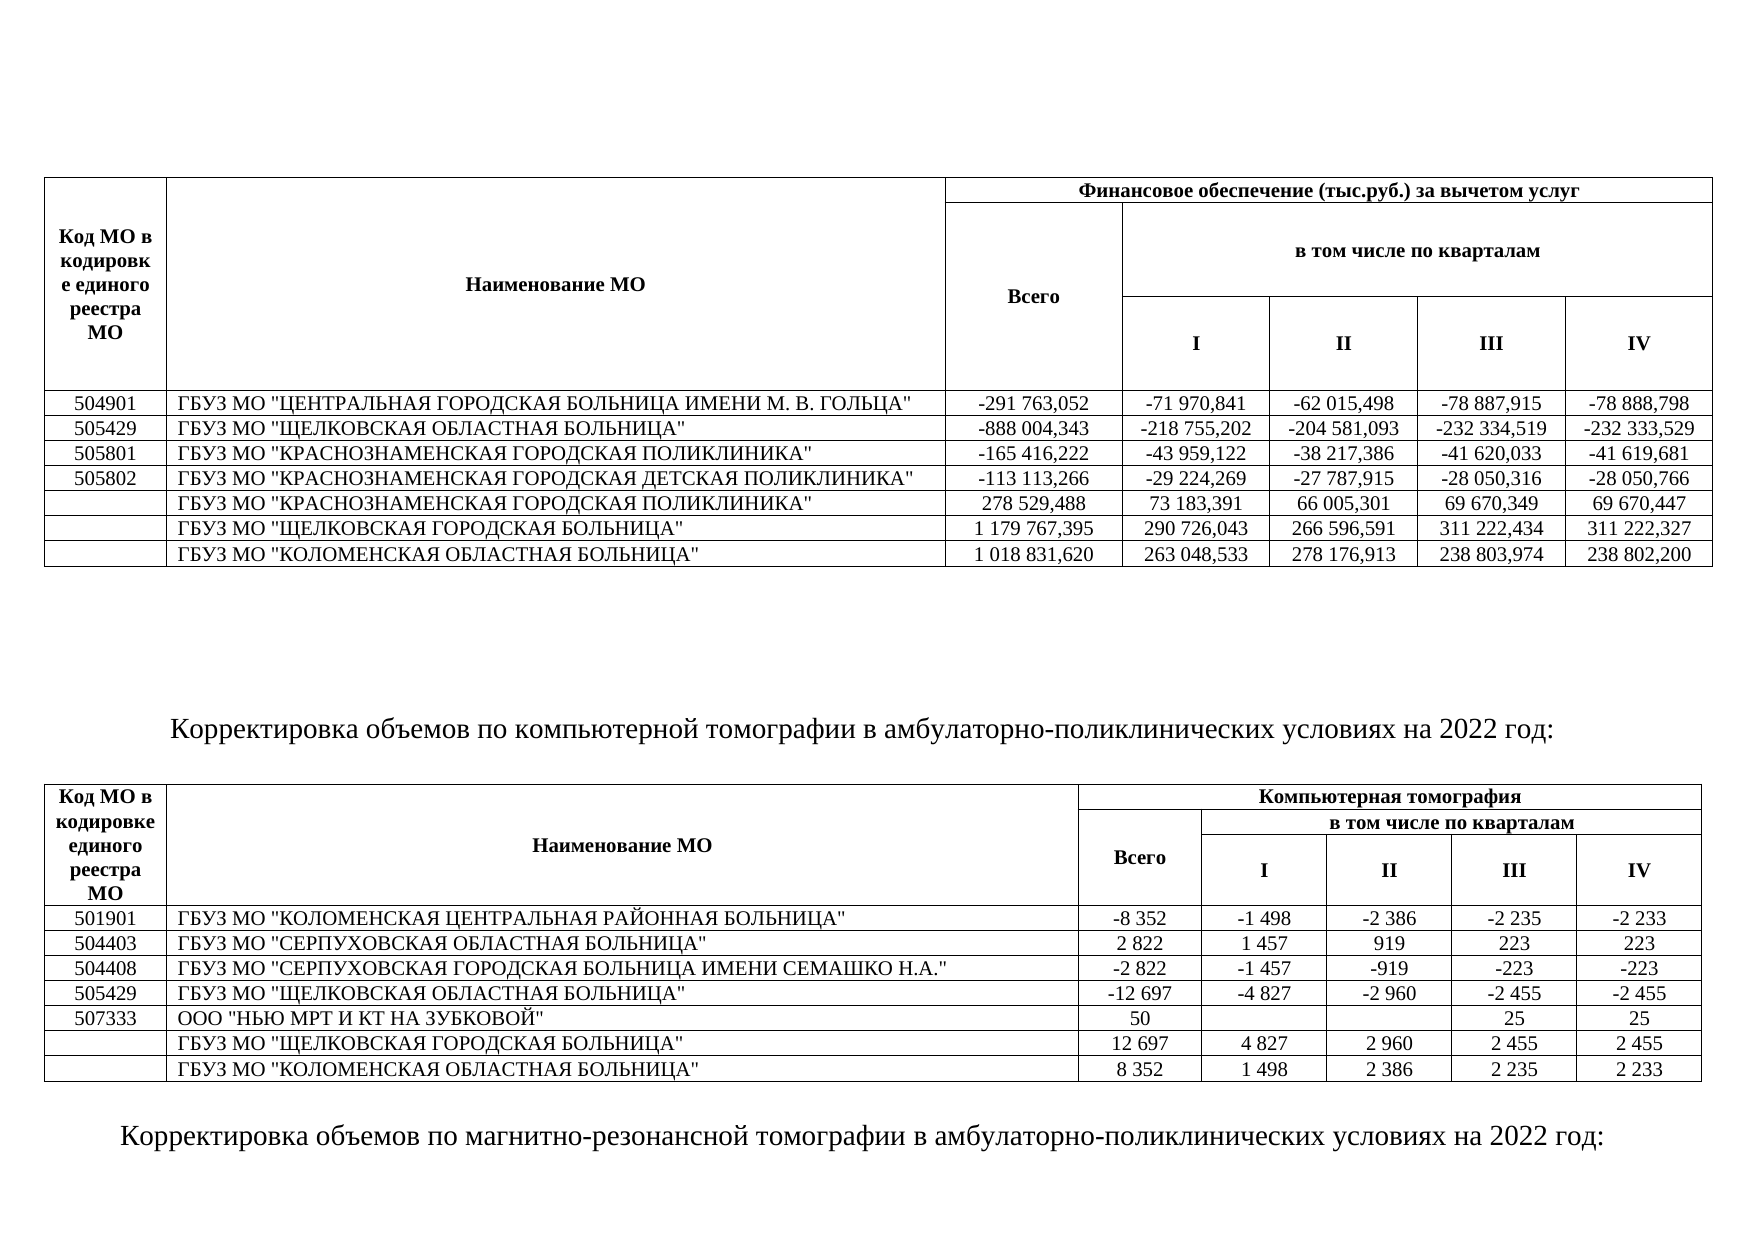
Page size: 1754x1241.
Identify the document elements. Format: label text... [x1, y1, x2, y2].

table_cell -28 050,316 [1418, 466, 1565, 490]
table_cell 505802 [45, 466, 166, 490]
table_cell 25 [1577, 1006, 1701, 1030]
table_cell [45, 1031, 166, 1055]
table_cell -232 333,529 [1566, 416, 1712, 440]
table_cell -223 [1577, 956, 1701, 980]
table_cell 2 233 [1577, 1056, 1701, 1081]
table_cell 507333 [45, 1006, 166, 1030]
table_cell -218 755,202 [1123, 416, 1269, 440]
table_cell ГБУЗ МО "ЩЕЛКОВСКАЯ ГОРОДСКАЯ БОЛЬНИЦА" [167, 516, 945, 540]
table_cell -1 498 [1202, 906, 1326, 930]
table_cell -41 619,681 [1566, 441, 1712, 465]
table_cell 2 455 [1452, 1031, 1576, 1055]
table_cell ГБУЗ МО "ЩЕЛКОВСКАЯ ОБЛАСТНАЯ БОЛЬНИЦА" [167, 416, 945, 440]
table_cell 223 [1577, 931, 1701, 955]
table_header Компьютерная томография [1079, 785, 1701, 808]
table_cell 69 670,447 [1566, 491, 1712, 515]
table_header Код МО в кодировке единого реестра МО [45, 785, 166, 905]
table_cell -4 827 [1202, 981, 1326, 1005]
text Корректировка объемов по компьютерной томографии в амбулаторно-поликлинических условиях на 2022 год: [89, 711, 1636, 745]
table_cell 919 [1327, 931, 1451, 955]
table_cell -1 457 [1202, 956, 1326, 980]
table_cell -2 233 [1577, 906, 1701, 930]
table_cell 2 960 [1327, 1031, 1451, 1055]
table_cell 2 455 [1577, 1031, 1701, 1055]
table_cell в том числе по кварталам [1123, 203, 1712, 296]
table_cell 223 [1452, 931, 1576, 955]
table_cell [1327, 1006, 1451, 1030]
table_cell III [1418, 297, 1565, 390]
table_cell I [1202, 835, 1326, 905]
table_cell -12 697 [1079, 981, 1201, 1005]
table_cell 504901 [45, 391, 166, 415]
table_cell Всего [946, 203, 1122, 390]
table_cell -78 887,915 [1418, 391, 1565, 415]
table_cell 290 726,043 [1123, 516, 1269, 540]
table_cell -71 970,841 [1123, 391, 1269, 415]
table_cell -27 787,915 [1270, 466, 1417, 490]
table_cell II [1270, 297, 1417, 390]
table_cell Всего [1079, 810, 1201, 905]
table_cell [1202, 1006, 1326, 1030]
table_cell 4 827 [1202, 1031, 1326, 1055]
table_cell -8 352 [1079, 906, 1201, 930]
table_cell 505429 [45, 981, 166, 1005]
table_cell ГБУЗ МО "ЦЕНТРАЛЬНАЯ ГОРОДСКАЯ БОЛЬНИЦА ИМЕНИ М. В. ГОЛЬЦА" [167, 391, 945, 415]
table_cell -204 581,093 [1270, 416, 1417, 440]
table_cell ГБУЗ МО "КРАСНОЗНАМЕНСКАЯ ГОРОДСКАЯ ПОЛИКЛИНИКА" [167, 491, 945, 515]
table_cell -113 113,266 [946, 466, 1122, 490]
table_cell 504408 [45, 956, 166, 980]
table_cell ГБУЗ МО "КОЛОМЕНСКАЯ ЦЕНТРАЛЬНАЯ РАЙОННАЯ БОЛЬНИЦА" [167, 906, 1078, 930]
table_cell ГБУЗ МО "КОЛОМЕНСКАЯ ОБЛАСТНАЯ БОЛЬНИЦА" [167, 1056, 1078, 1081]
table_cell 2 822 [1079, 931, 1201, 955]
table_cell 1 457 [1202, 931, 1326, 955]
table_cell [45, 516, 166, 540]
table_cell [45, 491, 166, 515]
table_cell 263 048,533 [1123, 541, 1269, 566]
table_cell ООО "НЬЮ МРТ И КТ НА ЗУБКОВОЙ" [167, 1006, 1078, 1030]
table_cell ГБУЗ МО "ЩЕЛКОВСКАЯ ГОРОДСКАЯ БОЛЬНИЦА" [167, 1031, 1078, 1055]
table_cell 66 005,301 [1270, 491, 1417, 515]
table_cell [45, 541, 166, 566]
table_header Код МО в кодировке единого реестра МО [45, 178, 166, 390]
table_cell -2 455 [1452, 981, 1576, 1005]
table_header Наименование МО [167, 178, 945, 390]
table_cell -28 050,766 [1566, 466, 1712, 490]
table_cell 311 222,434 [1418, 516, 1565, 540]
table_cell 505801 [45, 441, 166, 465]
table_cell -78 888,798 [1566, 391, 1712, 415]
table_cell -38 217,386 [1270, 441, 1417, 465]
table_cell 69 670,349 [1418, 491, 1565, 515]
table_cell -2 386 [1327, 906, 1451, 930]
table_cell ГБУЗ МО "ЩЕЛКОВСКАЯ ОБЛАСТНАЯ БОЛЬНИЦА" [167, 981, 1078, 1005]
table_cell 1 018 831,620 [946, 541, 1122, 566]
table_cell 238 802,200 [1566, 541, 1712, 566]
table_cell -165 416,222 [946, 441, 1122, 465]
table_cell 505429 [45, 416, 166, 440]
table_cell 266 596,591 [1270, 516, 1417, 540]
table_cell 12 697 [1079, 1031, 1201, 1055]
table_cell -2 822 [1079, 956, 1201, 980]
table_cell -919 [1327, 956, 1451, 980]
table_cell в том числе по кварталам [1202, 810, 1701, 834]
table_cell 504403 [45, 931, 166, 955]
table_cell 8 352 [1079, 1056, 1201, 1081]
table_cell 25 [1452, 1006, 1576, 1030]
table_cell ГБУЗ МО "СЕРПУХОВСКАЯ ОБЛАСТНАЯ БОЛЬНИЦА" [167, 931, 1078, 955]
table_cell -2 235 [1452, 906, 1576, 930]
table_cell ГБУЗ МО "КРАСНОЗНАМЕНСКАЯ ГОРОДСКАЯ ДЕТСКАЯ ПОЛИКЛИНИКА" [167, 466, 945, 490]
table_cell -232 334,519 [1418, 416, 1565, 440]
table_cell I [1123, 297, 1269, 390]
table_cell -2 455 [1577, 981, 1701, 1005]
table_cell ГБУЗ МО "КОЛОМЕНСКАЯ ОБЛАСТНАЯ БОЛЬНИЦА" [167, 541, 945, 566]
table_cell 2 235 [1452, 1056, 1576, 1081]
table_cell 278 529,488 [946, 491, 1122, 515]
table_cell -43 959,122 [1123, 441, 1269, 465]
text Корректировка объемов по магнитно-резонансной томографии в амбулаторно-поликлинических условиях на 2022 год: [89, 1118, 1636, 1151]
table_cell 278 176,913 [1270, 541, 1417, 566]
table_cell ГБУЗ МО "КРАСНОЗНАМЕНСКАЯ ГОРОДСКАЯ ПОЛИКЛИНИКА" [167, 441, 945, 465]
table_cell -2 960 [1327, 981, 1451, 1005]
table_cell -62 015,498 [1270, 391, 1417, 415]
table_cell 311 222,327 [1566, 516, 1712, 540]
table_cell 2 386 [1327, 1056, 1451, 1081]
table_cell II [1327, 835, 1451, 905]
table_cell 238 803,974 [1418, 541, 1565, 566]
table_cell IV [1577, 835, 1701, 905]
table_cell ГБУЗ МО "СЕРПУХОВСКАЯ ГОРОДСКАЯ БОЛЬНИЦА ИМЕНИ СЕМАШКО Н.А." [167, 956, 1078, 980]
table_cell 1 179 767,395 [946, 516, 1122, 540]
table_cell -291 763,052 [946, 391, 1122, 415]
table_cell 50 [1079, 1006, 1201, 1030]
table_cell 501901 [45, 906, 166, 930]
table_header Наименование МО [167, 785, 1078, 905]
table_cell -41 620,033 [1418, 441, 1565, 465]
table_cell -223 [1452, 956, 1576, 980]
table_cell III [1452, 835, 1576, 905]
table_cell 1 498 [1202, 1056, 1326, 1081]
table_cell 73 183,391 [1123, 491, 1269, 515]
table_cell -888 004,343 [946, 416, 1122, 440]
table_cell [45, 1056, 166, 1081]
table_cell IV [1566, 297, 1712, 390]
table_cell -29 224,269 [1123, 466, 1269, 490]
table_header Финансовое обеспечение (тыс.руб.) за вычетом услуг [946, 178, 1712, 202]
